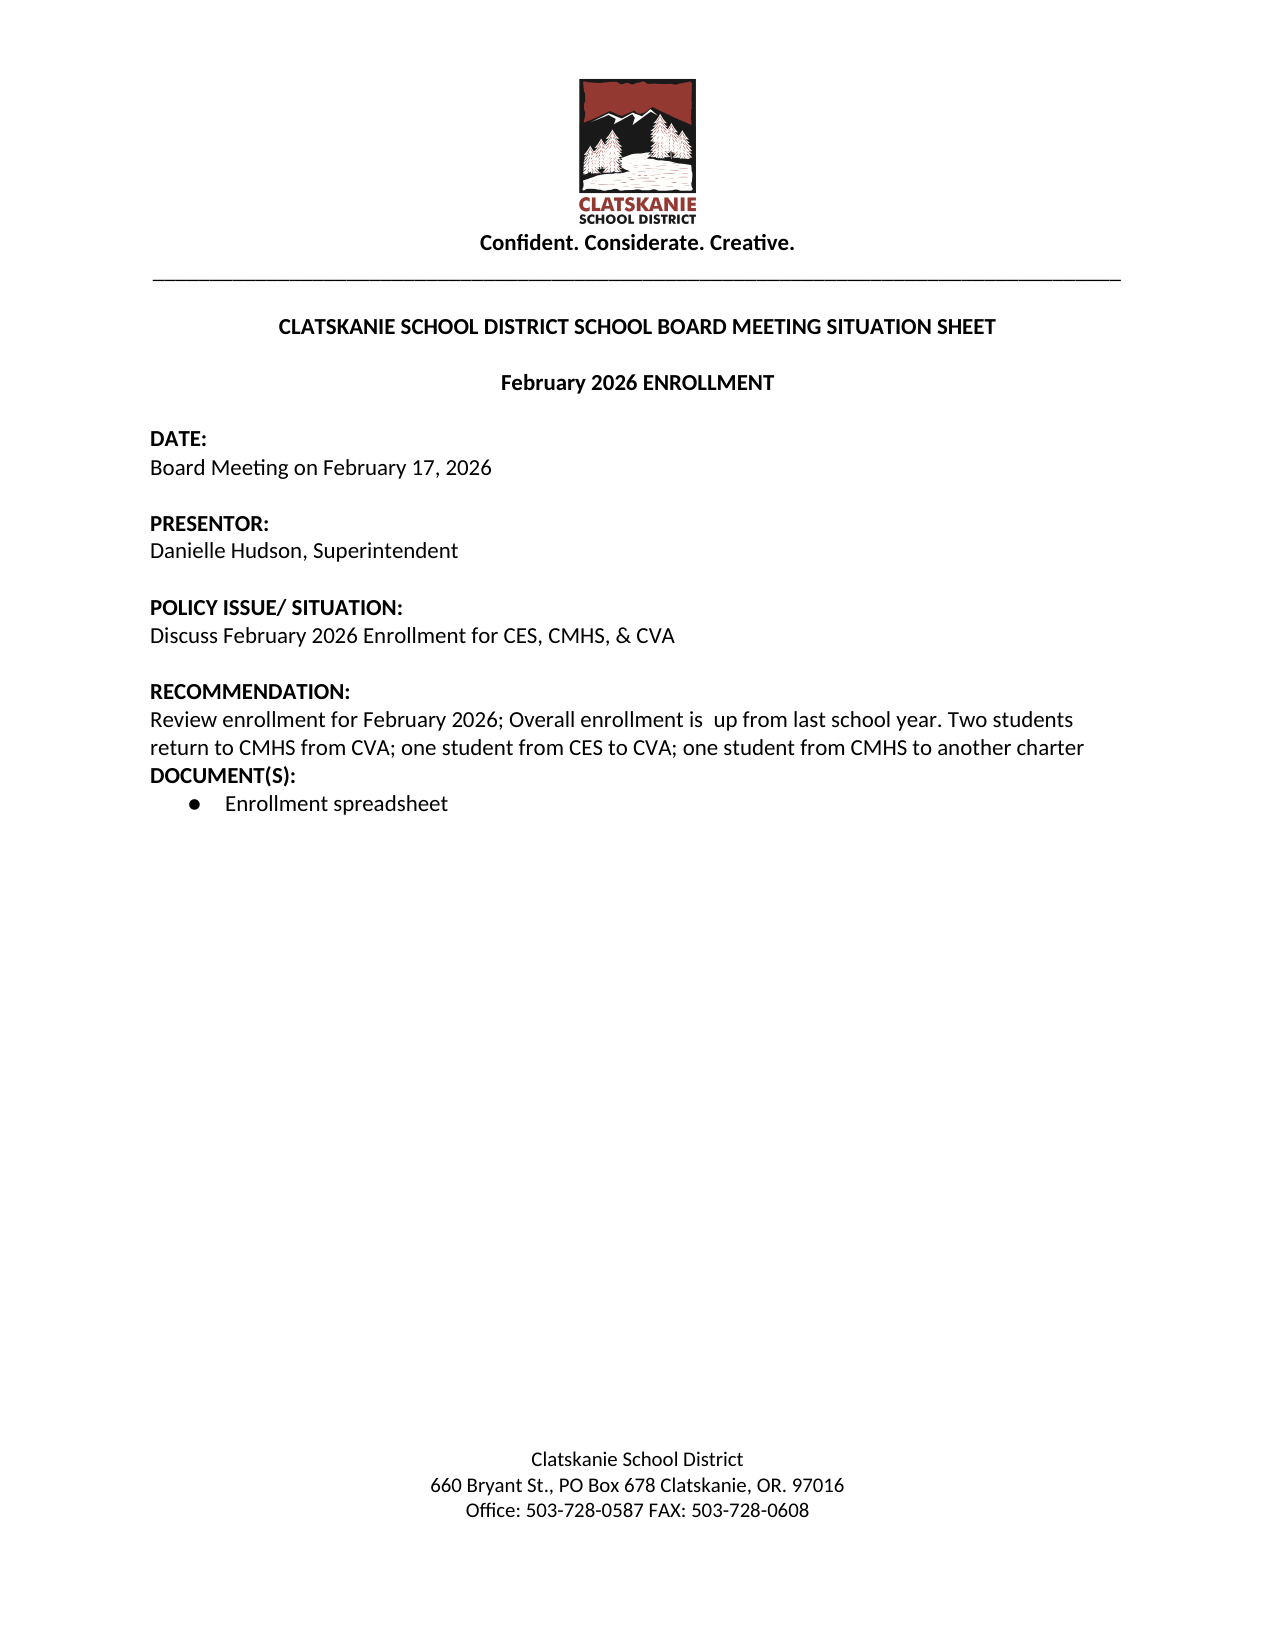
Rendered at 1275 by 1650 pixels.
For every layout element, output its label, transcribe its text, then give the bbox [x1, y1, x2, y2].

text _____________________________________________________________________________________ [150, 256, 1125, 284]
text February 2026 ENROLLMENT [150, 368, 1125, 397]
text DOCUMENT(S): [150, 761, 1125, 789]
text Confident. Considerate. Creative. [150, 228, 1125, 256]
text Danielle Hudson, Superintendent [150, 537, 1125, 565]
text CLATSKANIE SCHOOL DISTRICT SCHOOL BOARD MEETING SITUATION SHEET [150, 312, 1125, 341]
text PRESENTOR: [150, 509, 1125, 537]
picture [575, 75, 700, 229]
text POLICY ISSUE/ SITUATION: [150, 593, 1125, 621]
text Review enrollment for February 2026; Overall enrollment is up from last school year. Two students return to CMHS from CVA; one student from CES to CVA; one student from CMHS to another charter [150, 705, 1125, 761]
text RECOMMENDATION: [150, 677, 1125, 705]
text Discuss February 2026 Enrollment for CES, CMHS, & CVA [150, 621, 1125, 649]
text Board Meeting on February 17, 2026 [150, 453, 1125, 481]
list Enrollment spreadsheet [187, 789, 1125, 817]
text DATE: [150, 424, 1125, 453]
